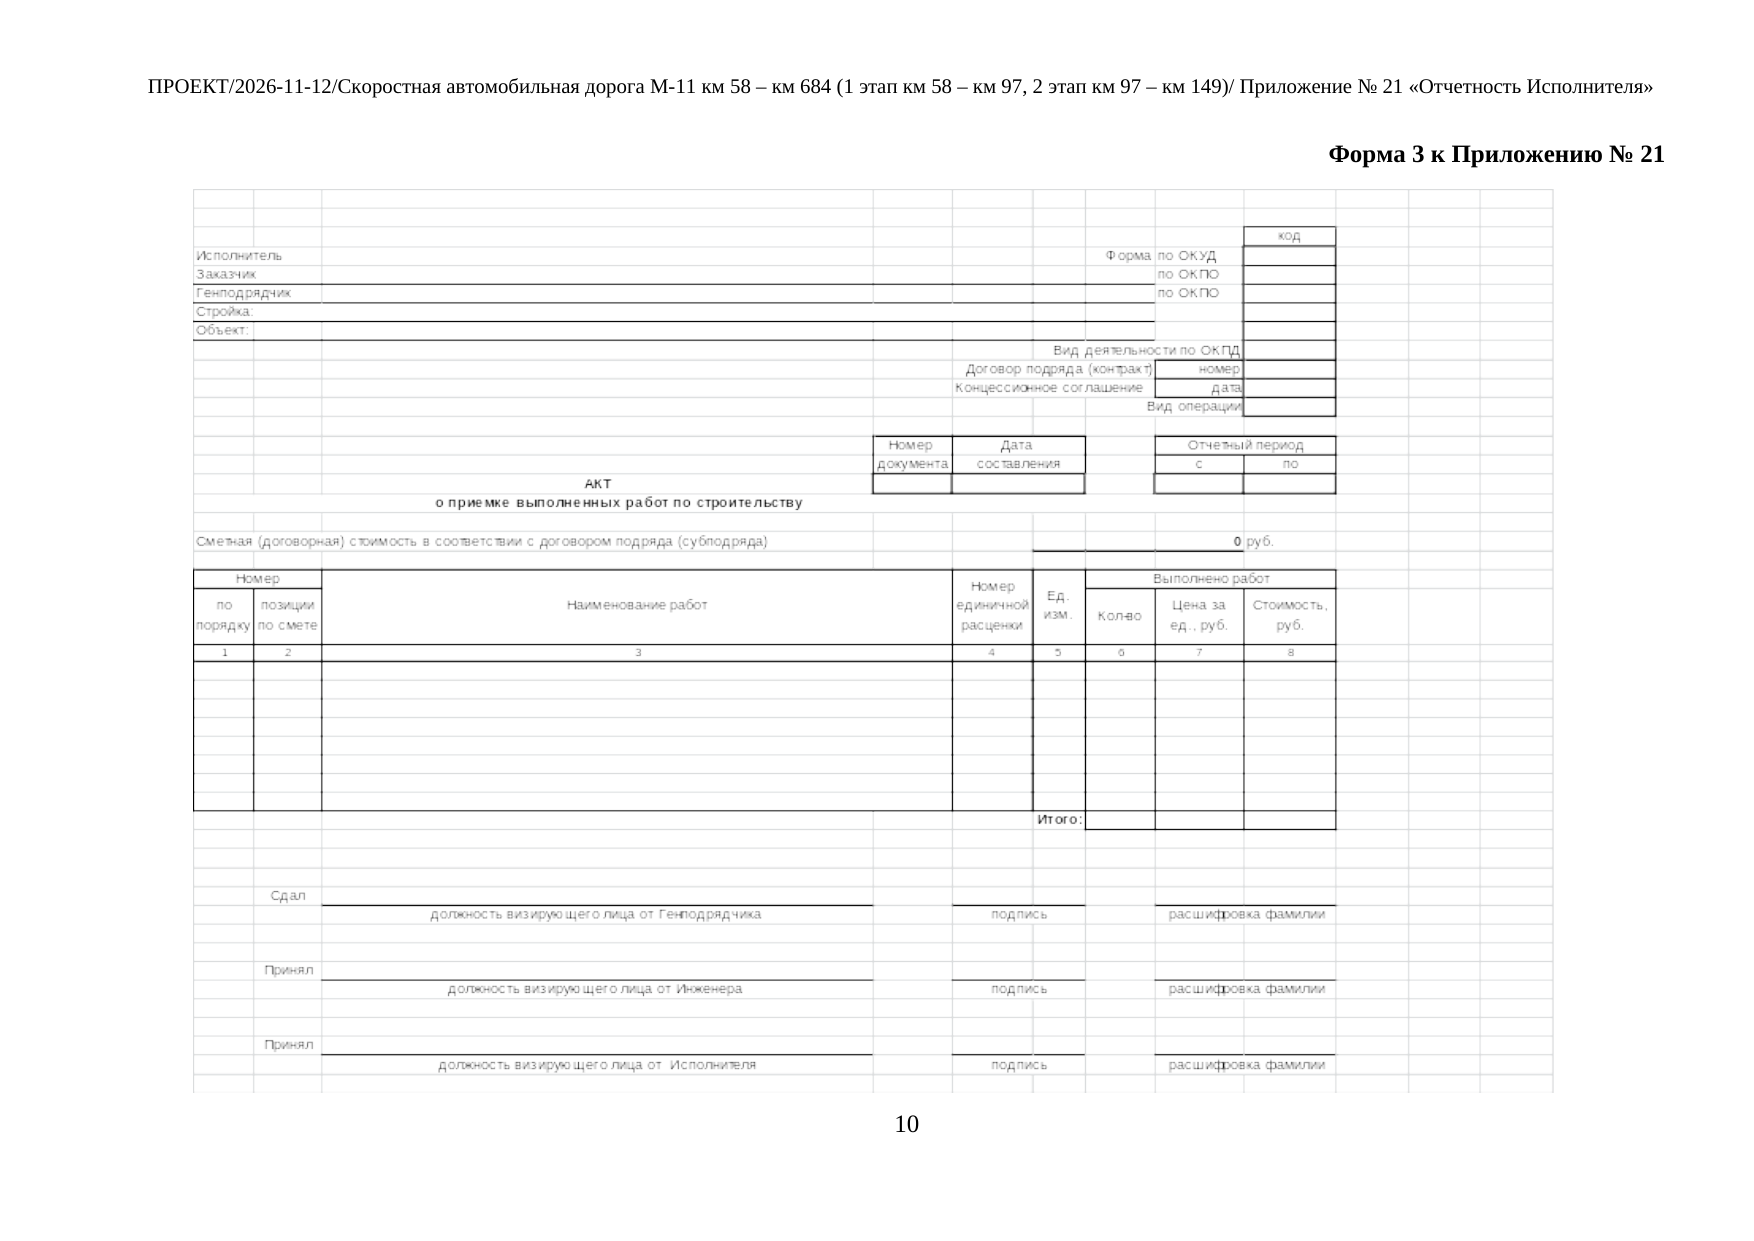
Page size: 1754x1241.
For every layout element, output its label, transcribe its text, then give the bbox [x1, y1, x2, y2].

text Форма 3 к Приложению № 21 [148, 139, 1665, 168]
